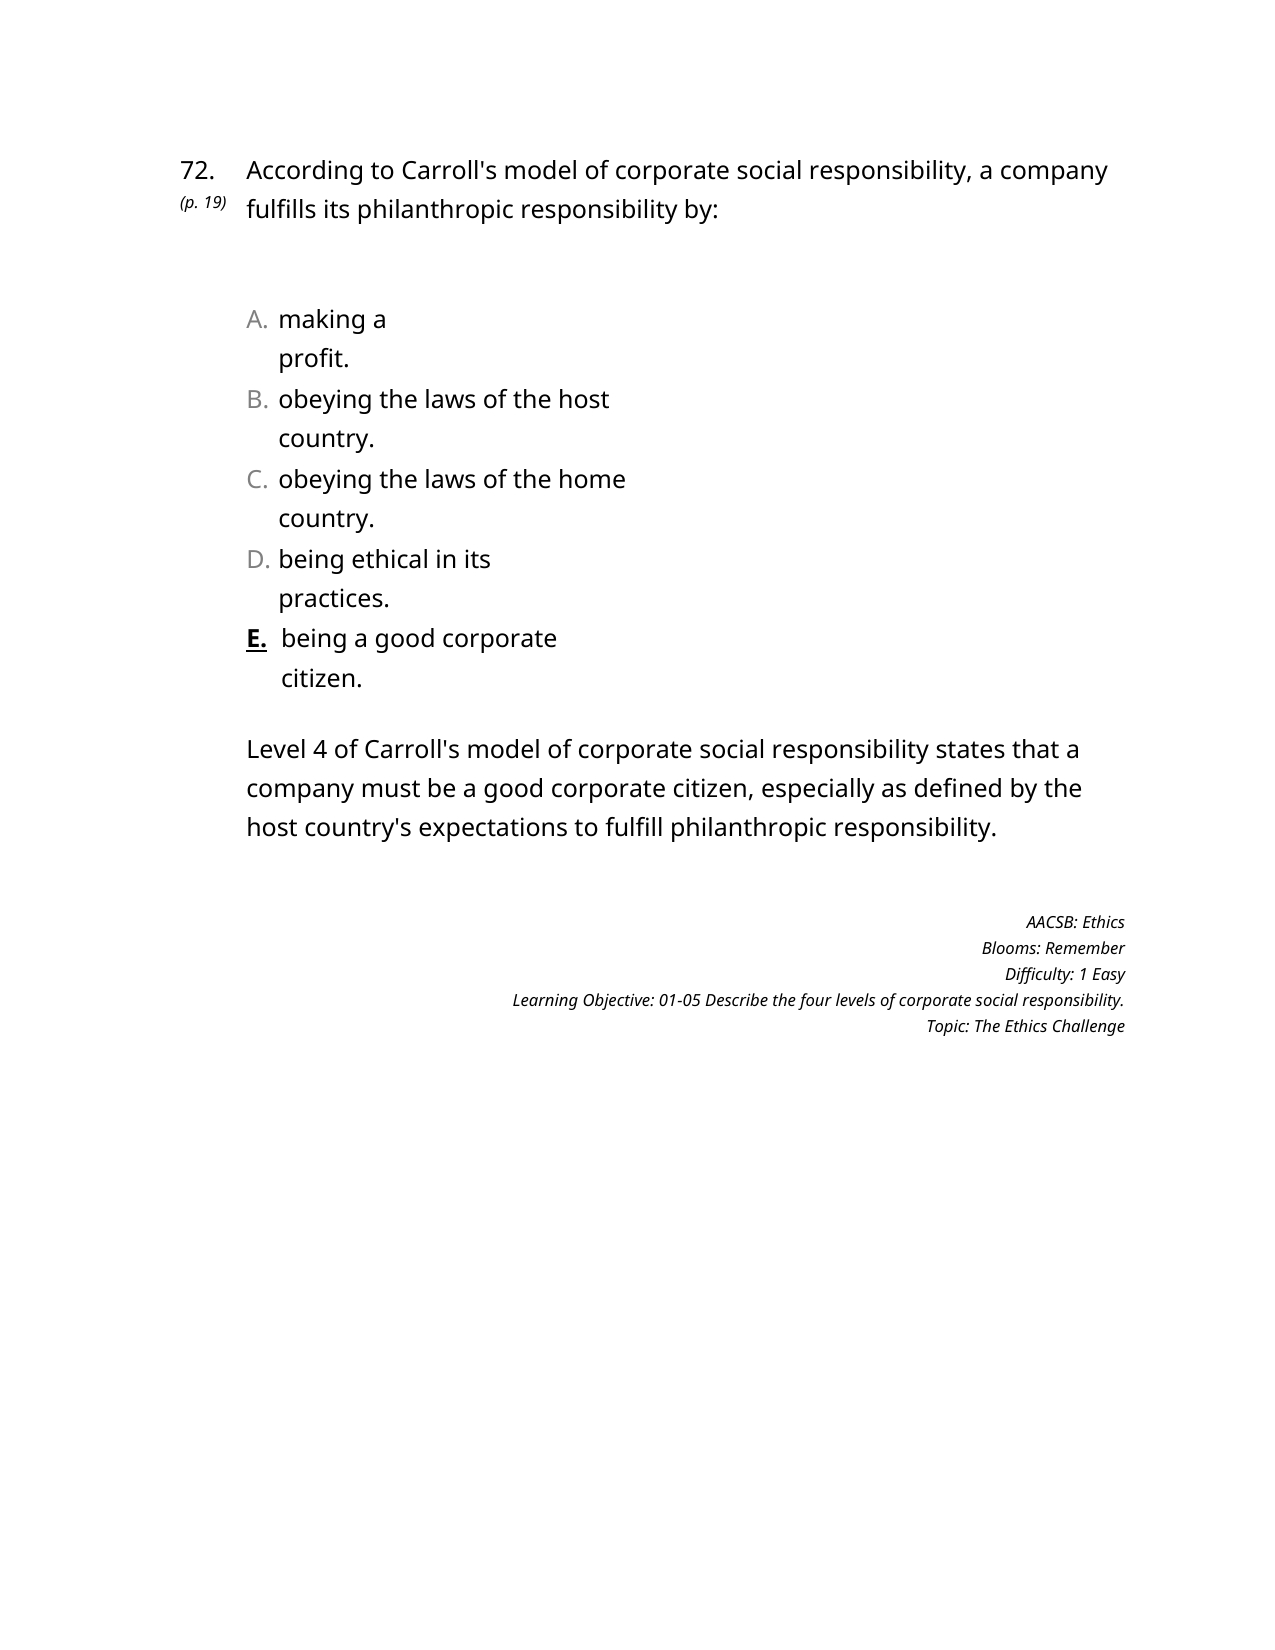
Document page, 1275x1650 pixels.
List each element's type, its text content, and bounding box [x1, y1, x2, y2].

table_header 72. (p. 19) [180, 153, 246, 881]
table_header AACSB: Ethics Blooms: Remember Difficulty: 1 Easy Learning Objective: 01-05 Describe the four levels of corporate social responsibility. Topic: The Ethics Challenge [180, 910, 1125, 1073]
table_header According to Carroll's model of corporate social responsibility, a company fulfills its philanthropic responsibility by: Level 4 of Carroll's model of corporate social responsibility states that a company must be a good corporate citizen, especially as defined by the host country's expectations to fulfill philanthropic responsibility. [246, 153, 1125, 881]
